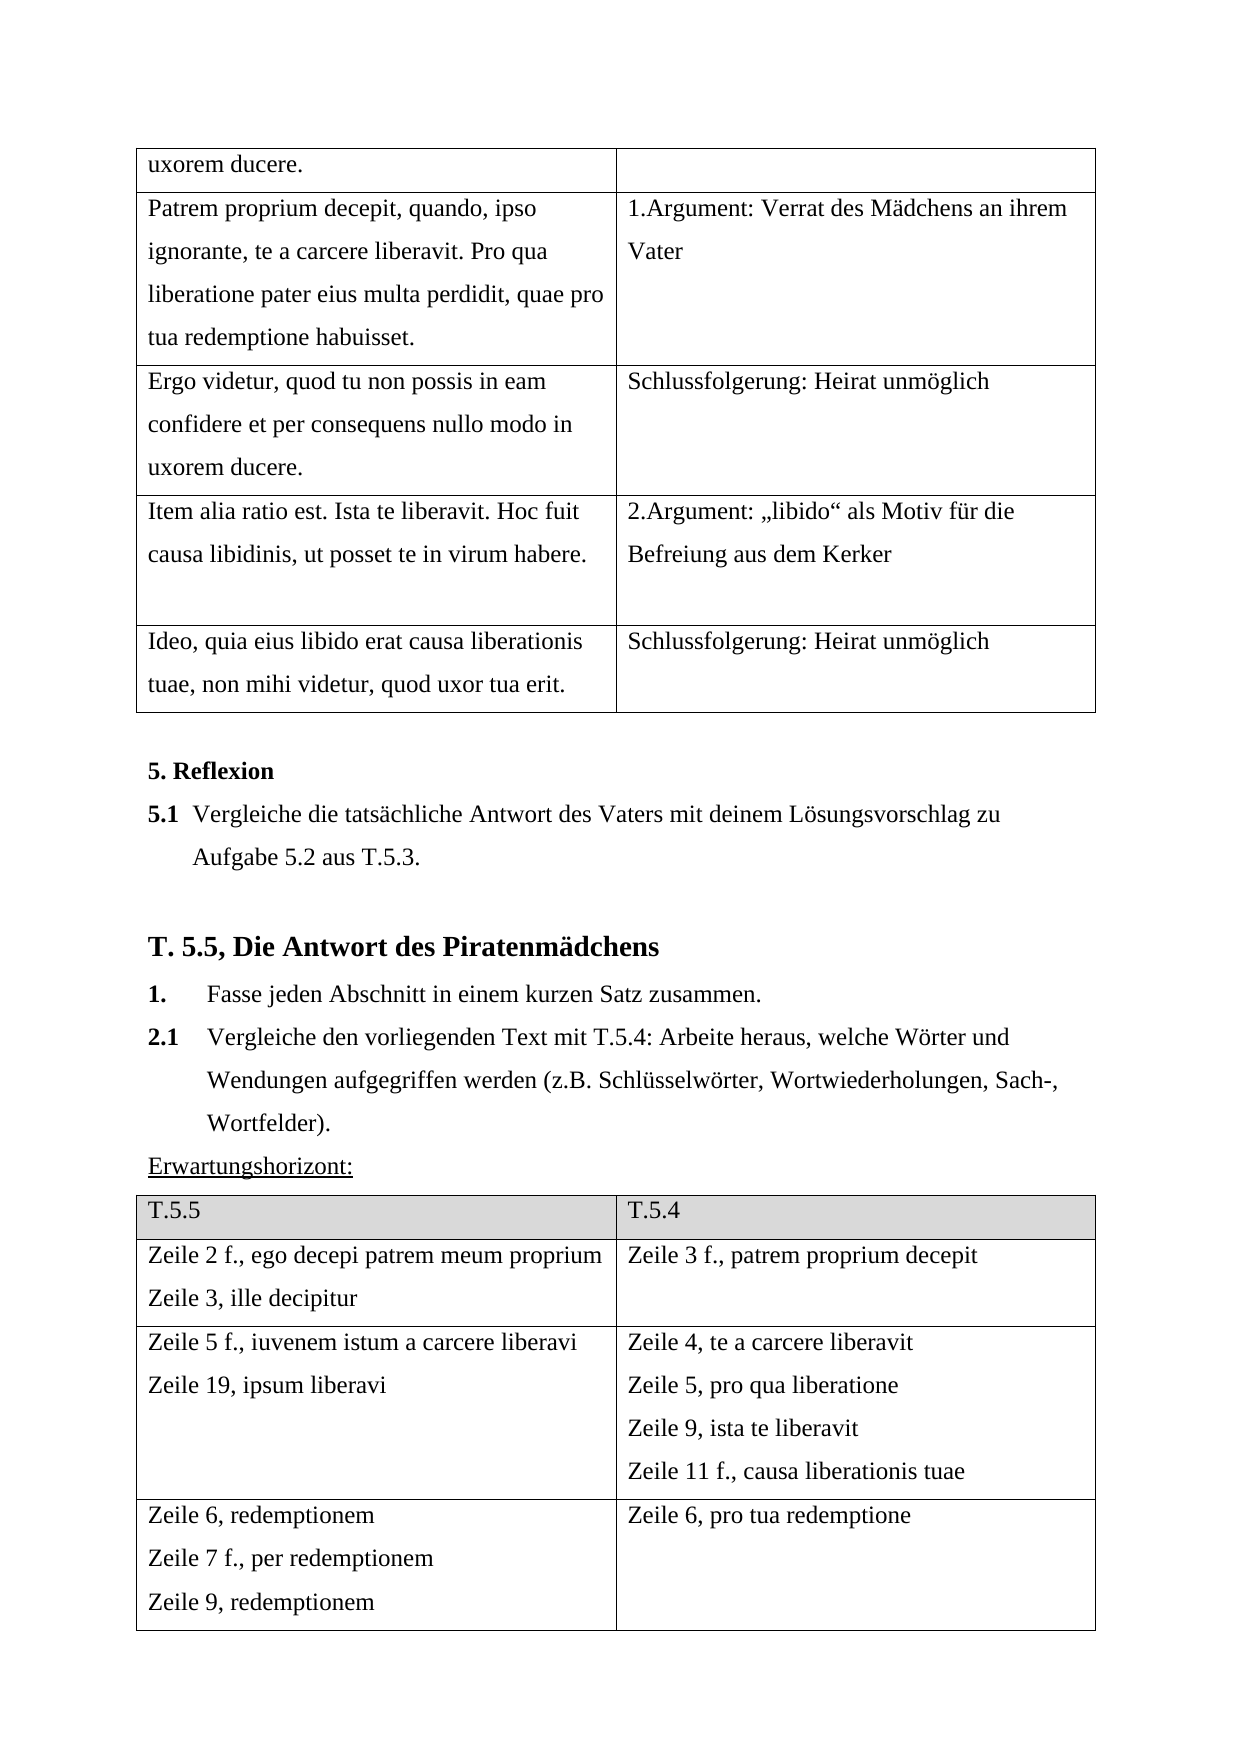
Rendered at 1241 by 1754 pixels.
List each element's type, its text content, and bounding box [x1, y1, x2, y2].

table_cell Schlussfolgerung: Heirat unmöglich [617, 626, 1095, 712]
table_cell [617, 149, 1095, 192]
text 2.1 Vergleiche den vorliegenden Text mit T.5.4: Arbeite heraus, welche Wörter und [148, 1022, 1093, 1051]
table_cell Patrem proprium decepit, quando, ipso ignorante, te a carcere liberavit. Pro qua liberatione pater eius multa perdidit, quae pro tua redemptione habuisset. [137, 193, 616, 365]
table_cell 1.Argument: Verrat des Mädchens an ihrem Vater [617, 193, 1095, 365]
text Aufgabe 5.2 aus T.5.3. [148, 842, 1093, 871]
text 5. Reflexion [148, 756, 1093, 785]
table_cell Zeile 6, redemptionem Zeile 7 f., per redemptionem Zeile 9, redemptionem [137, 1500, 616, 1629]
table_cell Schlussfolgerung: Heirat unmöglich [617, 366, 1095, 495]
table_cell Zeile 6, pro tua redemptione [617, 1500, 1095, 1629]
table_cell Zeile 3 f., patrem proprium decepit [617, 1240, 1095, 1326]
table_cell Zeile 5 f., iuvenem istum a carcere liberavi Zeile 19, ipsum liberavi [137, 1327, 616, 1499]
table_header T.5.5 [137, 1196, 616, 1239]
table_cell Ideo, quia eius libido erat causa liberationis tuae, non mihi videtur, quod uxor tua erit. [137, 626, 616, 712]
text Wendungen aufgegriffen werden (z.B. Schlüsselwörter, Wortwiederholungen, Sach-, [148, 1065, 1093, 1094]
table_cell Ergo videtur, quod tu non possis in eam confidere et per consequens nullo modo in uxorem ducere. [137, 366, 616, 495]
text T. 5.5, Die Antwort des Piratenmädchens [148, 929, 1093, 962]
table_header T.5.4 [617, 1196, 1095, 1239]
table_cell Zeile 2 f., ego decepi patrem meum proprium Zeile 3, ille decipitur [137, 1240, 616, 1326]
table_cell Item alia ratio est. Ista te liberavit. Hoc fuit causa libidinis, ut posset te in virum habere. [137, 496, 616, 625]
text Wortfelder). [148, 1108, 1093, 1137]
table_cell Zeile 4, te a carcere liberavit Zeile 5, pro qua liberatione Zeile 9, ista te liberavit Zeile 11 f., causa liberationis tuae [617, 1327, 1095, 1499]
table_cell 2.Argument: „libido“ als Motiv für die Befreiung aus dem Kerker [617, 496, 1095, 625]
text Erwartungshorizont: [148, 1151, 1093, 1180]
text 1. Fasse jeden Abschnitt in einem kurzen Satz zusammen. [148, 979, 1093, 1008]
text 5.1 Vergleiche die tatsächliche Antwort des Vaters mit deinem Lösungsvorschlag zu [148, 799, 1093, 828]
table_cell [137, 149, 616, 192]
